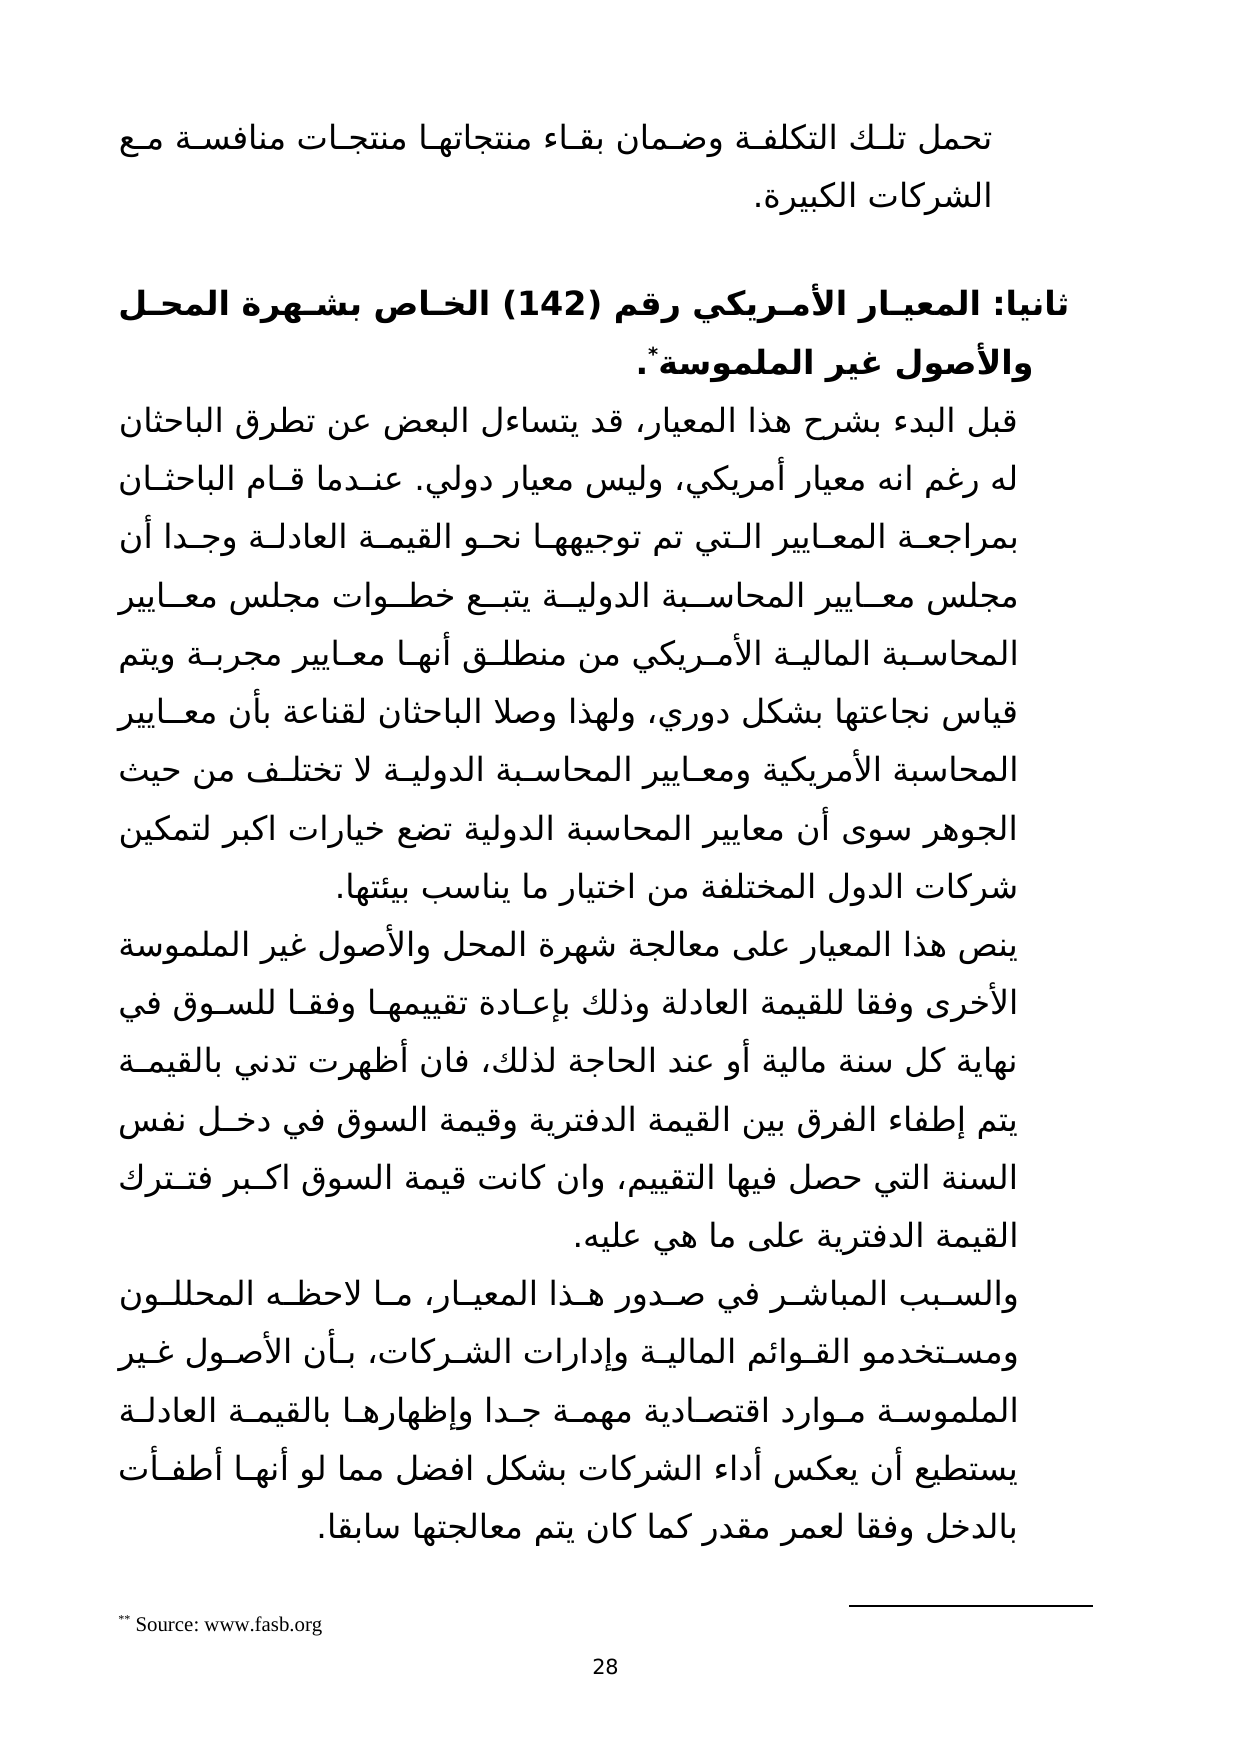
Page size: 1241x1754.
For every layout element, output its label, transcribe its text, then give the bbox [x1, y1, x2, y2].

text قبل البدء بشرح هذا المعيار، قد يتساءل البعض عن تطرق الباحثان له رغم انه معيار أمريكي، وليس معيار دولي. عندما قام الباحثان بمراجعة المعايير التي تم توجيهها نحو القيمة العادلة وجدا أن مجلس معايير المحاسبة الدولية يتبع خطوات مجلس معايير المحاسبة المالية الأمريكي من منطلق أنها معايير مجربة ويتم قياس نجاعتها بشكل دوري، ولهذا وصلا الباحثان لقناعة بأن معايير المحاسبة الأمريكية ومعايير المحاسبة الدولية لا تختلف من حيث الجوهر سوى أن معايير المحاسبة الدولية تضع خيارات اكبر لتمكين شركات الدول المختلفة من اختيار ما يناسب بيئتها. [118, 401, 1067, 906]
text ينص هذا المعيار على معالجة شهرة المحل والأصول غير الملموسة الأخرى وفقا للقيمة العادلة وذلك بإعادة تقييمها وفقا للسوق في نهاية كل سنة مالية أو عند الحاجة لذلك، فان أظهرت تدني بالقيمة يتم إطفاء الفرق بين القيمة الدفترية وقيمة السوق في دخل نفس السنة التي حصل فيها التقييم، وان كانت قيمة السوق اكبر فتترك القيمة الدفترية على ما هي عليه. [118, 925, 1067, 1255]
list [118, 118, 1067, 215]
text والسبب المباشر في صدور هذا المعيار، ما لاحظه المحللون ومستخدمو القوائم المالية وإدارات الشركات، بأن الأصول غير الملموسة موارد اقتصادية مهمة جدا وإظهارها بالقيمة العادلة يستطيع أن يعكس أداء الشركات بشكل افضل مما لو أنها أطفأت بالدخل وفقا لعمر مقدر كما كان يتم معالجتها سابقا. [118, 1275, 1067, 1547]
text ثانيا: المعيار الأمريكي رقم (142) الخاص بشهرة المحل والأصول غير الملموسة*. [118, 285, 1092, 382]
